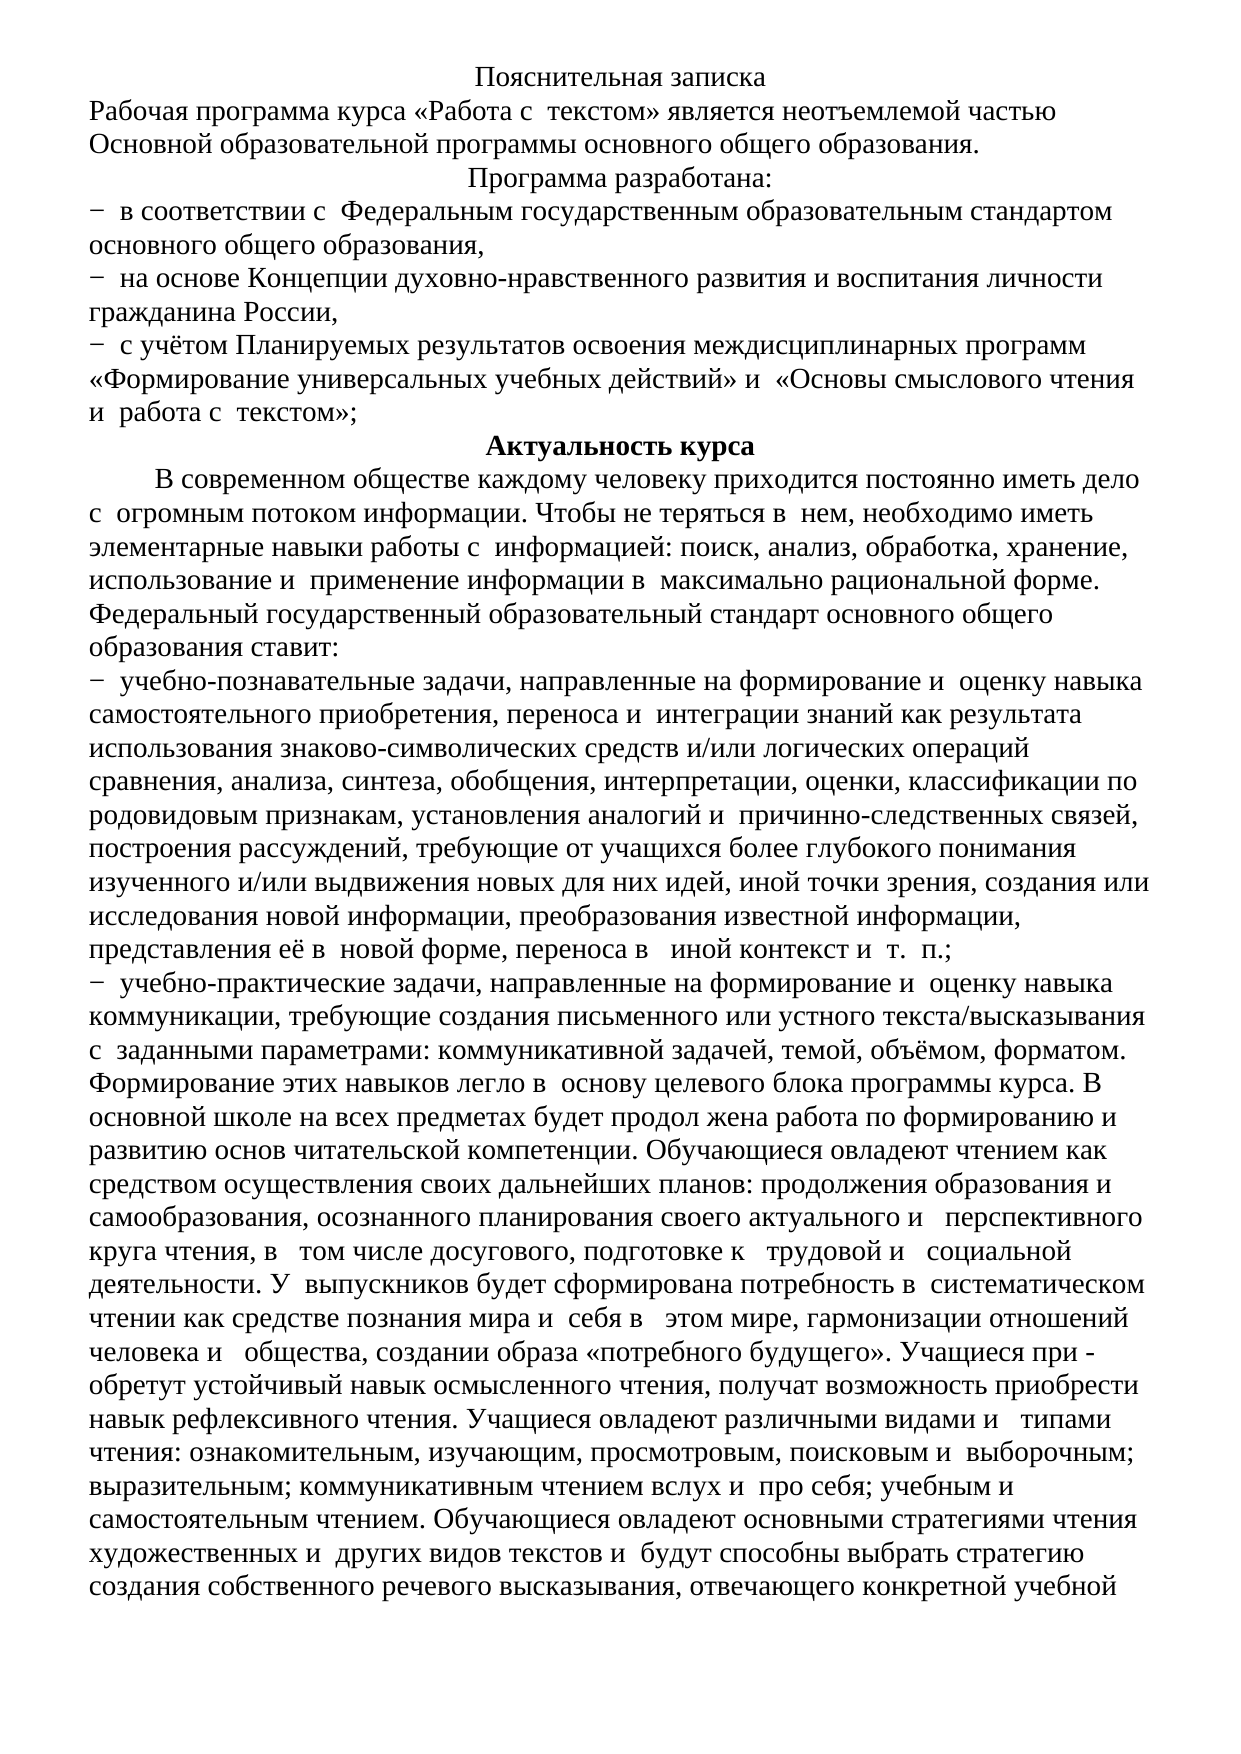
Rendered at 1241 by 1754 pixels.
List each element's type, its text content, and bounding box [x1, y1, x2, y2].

text − учебно-практические задачи, направленные на формирование и оценку навыка коммуникации, требующие создания письменного или устного текста/высказывания с заданными параметрами: коммуникативной задачей, темой, объёмом, форматом. Формирование этих навыков легло в основу целевого блока программы курса. В основной школе на всех предметах будет продол жена работа по формированию и развитию основ читательской компетенции. Обучающиеся овладеют чтением как средством осуществления своих дальнейших планов: продолжения образования и самообразования, осознанного планирования своего актуального и перспективного круга чтения, в том числе досугового, подготовке к трудовой и социальной деятельности. У выпускников будет сформирована потребность в систематическом [89, 965, 1152, 1300]
text Рабочая программа курса «Работа с текстом» является неотъемлемой частью Основной образовательной программы основного общего образования. [89, 93, 1152, 160]
text Актуальность курса [89, 428, 1152, 462]
text Программа разработана: [89, 160, 1152, 193]
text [89, 1300, 1152, 1602]
text В современном обществе каждому человеку приходится постоянно иметь дело с огромным потоком информации. Чтобы не теряться в нем, необходимо иметь элементарные навыки работы с информацией: поиск, анализ, обработка, хранение, использование и применение информации в максимально рациональной форме. [89, 462, 1152, 596]
text − на основе Концепции духовно-нравственного развития и воспитания личности гражданина России, [89, 260, 1152, 327]
text − с учётом Планируемых результатов освоения междисциплинарных программ «Формирование универсальных учебных действий» и «Основы смыслового чтения и работа с текстом»; [89, 327, 1152, 428]
text Федеральный государственный образовательный стандарт основного общего образования ставит: [89, 596, 1152, 663]
text − в соответствии с Федеральным государственным образовательным стандартом основного общего образования, [89, 193, 1152, 260]
text Пояснительная записка [89, 59, 1152, 93]
text − учебно-познавательные задачи, направленные на формирование и оценку навыка самостоятельного приобретения, переноса и интеграции знаний как результата использования знаково-символических средств и/или логических операций сравнения, анализа, синтеза, обобщения, интерпретации, оценки, классификации по родовидовым признакам, установления аналогий и причинно-следственных связей, построения рассуждений, требующие от учащихся более глубокого понимания изученного и/или выдвижения новых для них идей, иной точки зрения, создания или исследования новой информации, преобразования известной информации, представления её в новой форме, переноса в иной контекст и т. п.; [89, 663, 1152, 965]
